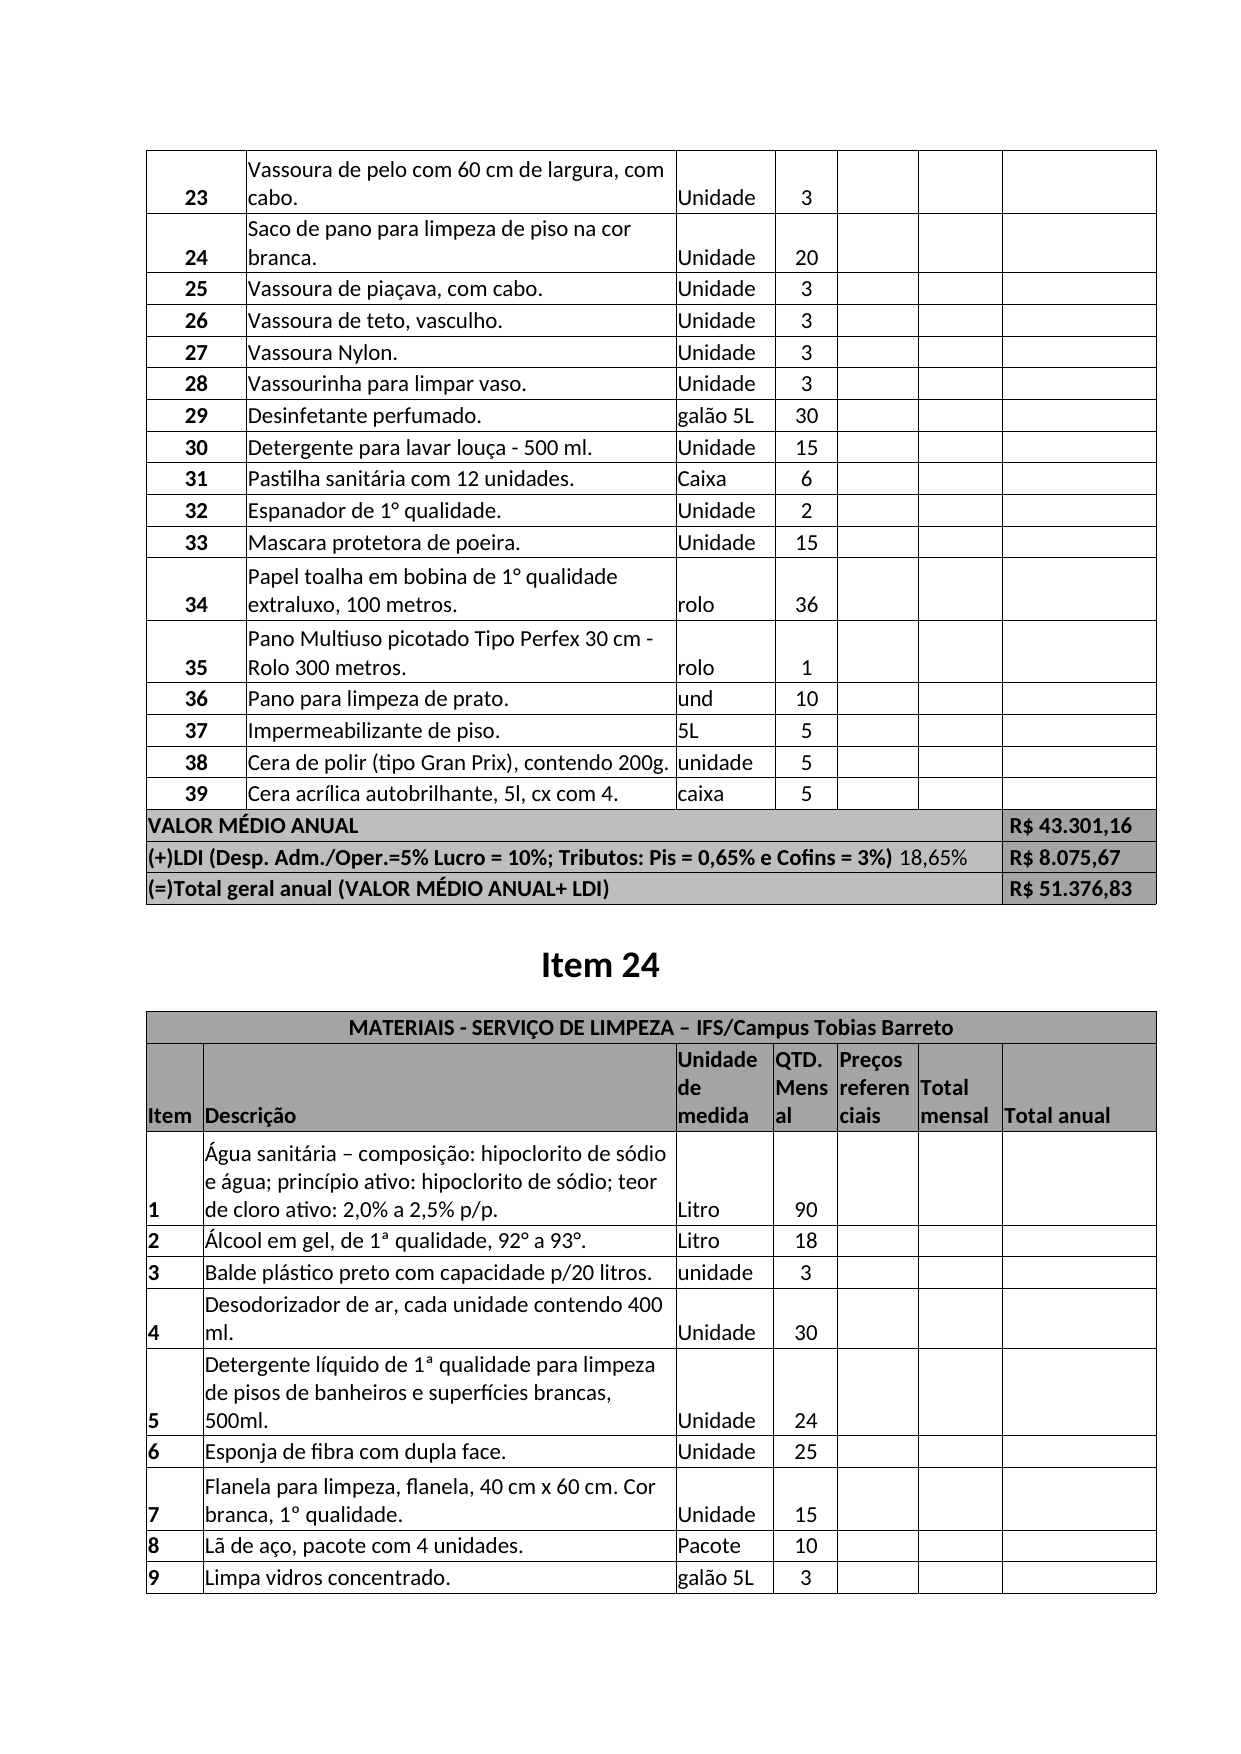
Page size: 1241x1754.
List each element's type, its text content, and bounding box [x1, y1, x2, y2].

table_cell [1003, 715, 1156, 746]
table_cell [1003, 214, 1156, 272]
table_cell [838, 778, 918, 809]
table_cell [838, 683, 918, 714]
table_cell Pastilha sanitária com 12 unidades. [247, 463, 676, 494]
table_cell Pacote [677, 1531, 773, 1561]
table_cell 23 [147, 151, 246, 212]
table_cell 36 [776, 558, 837, 620]
table_cell [919, 400, 1002, 431]
table_cell 5 [147, 1349, 203, 1435]
table_cell caixa [677, 778, 775, 809]
table_cell 24 [147, 214, 246, 272]
table_cell [919, 621, 1002, 682]
table_cell [838, 214, 918, 272]
table_cell Papel toalha em bobina de 1° qualidade extraluxo, 100 metros. [247, 558, 676, 620]
table_cell 1 [147, 1132, 203, 1224]
table_cell R$ 51.376,83 [1003, 873, 1156, 904]
table_cell Cera acrílica autobrilhante, 5l, cx com 4. [247, 778, 676, 809]
table_cell 3 [776, 368, 837, 399]
table_cell [919, 151, 1002, 212]
table_cell Detergente líquido de 1ª qualidade para limpeza de pisos de banheiros e superfícies brancas, 500ml. [204, 1349, 676, 1435]
table_cell QTD. Mensal [774, 1044, 837, 1131]
table_cell [1003, 683, 1156, 714]
table_cell [1003, 527, 1156, 557]
table_cell Unidade [677, 432, 775, 462]
table_cell galão 5L [677, 1562, 773, 1593]
table_cell [838, 151, 918, 212]
table_cell 4 [147, 1289, 203, 1348]
table_cell 5 [776, 747, 837, 777]
table_cell 37 [147, 715, 246, 746]
table_cell [919, 432, 1002, 462]
table_cell [1003, 1289, 1156, 1348]
table_cell 3 [776, 337, 837, 367]
table_cell 3 [776, 305, 837, 336]
table_cell VALOR MÉDIO ANUAL [147, 810, 1002, 841]
table_cell [1003, 1132, 1156, 1224]
table_cell [919, 463, 1002, 494]
table_cell [919, 495, 1002, 526]
table_cell Flanela para limpeza, flanela, 40 cm x 60 cm. Cor branca, 1º qualidade. [204, 1468, 676, 1529]
table_cell 10 [774, 1531, 837, 1561]
text Item 24 [148, 941, 1053, 987]
table_cell 25 [774, 1436, 837, 1467]
table_cell [919, 1289, 1002, 1348]
table_cell Vassoura de piaçava, com cabo. [247, 273, 676, 304]
table_cell [919, 368, 1002, 399]
table_cell 5L [677, 715, 775, 746]
table_cell Item [147, 1044, 203, 1131]
table_cell [838, 558, 918, 620]
table_cell 3 [776, 273, 837, 304]
table_cell 29 [147, 400, 246, 431]
table_cell 5 [776, 715, 837, 746]
table_cell 31 [147, 463, 246, 494]
table_cell 15 [776, 527, 837, 557]
table_cell [838, 1562, 918, 1593]
table_cell Unidade [677, 305, 775, 336]
table_cell Cera de polir (tipo Gran Prix), contendo 200g. [247, 747, 676, 777]
table_cell [1003, 273, 1156, 304]
table_cell [919, 305, 1002, 336]
table_cell [1003, 368, 1156, 399]
table_cell [919, 715, 1002, 746]
table_cell Unidade [677, 495, 775, 526]
table_cell 25 [147, 273, 246, 304]
table_cell [919, 683, 1002, 714]
table_cell [838, 337, 918, 367]
table_cell Saco de pano para limpeza de piso na cor branca. [247, 214, 676, 272]
table_cell [919, 778, 1002, 809]
table_cell [838, 1349, 918, 1435]
table_cell 7 [147, 1468, 203, 1529]
table_cell [919, 1562, 1002, 1593]
table_cell 90 [774, 1132, 837, 1224]
table_cell 10 [776, 683, 837, 714]
table_cell [838, 368, 918, 399]
table_cell Mascara protetora de poeira. [247, 527, 676, 557]
table_cell [838, 1289, 918, 1348]
table_cell 3 [147, 1257, 203, 1288]
table_cell 8 [147, 1531, 203, 1561]
table_cell [919, 558, 1002, 620]
table_cell und [677, 683, 775, 714]
table_cell [1003, 337, 1156, 367]
table_cell [919, 527, 1002, 557]
table_cell Descrição [204, 1044, 676, 1131]
table_cell [1003, 1531, 1156, 1561]
table_cell 9 [147, 1562, 203, 1593]
table_cell [838, 273, 918, 304]
table_cell Vassoura Nylon. [247, 337, 676, 367]
table_cell Preços referenciais [838, 1044, 918, 1131]
table_cell Desodorizador de ar, cada unidade contendo 400 ml. [204, 1289, 676, 1348]
table_cell 38 [147, 747, 246, 777]
table_cell Unidade [677, 151, 775, 212]
table_cell 6 [147, 1436, 203, 1467]
table_cell [919, 747, 1002, 777]
table_cell 18 [774, 1226, 837, 1256]
table_cell 5 [776, 778, 837, 809]
table_cell (+)LDI (Desp. Adm./Oper.=5% Lucro = 10%; Tributos: Pis = 0,65% e Cofins = 3%) 18,65% [147, 842, 1002, 872]
table_cell [838, 305, 918, 336]
table_cell [838, 621, 918, 682]
table_cell [1003, 621, 1156, 682]
table_cell 6 [776, 463, 837, 494]
table_cell [919, 1468, 1002, 1529]
table_cell [919, 1436, 1002, 1467]
table_cell Litro [677, 1132, 773, 1224]
table_cell Total mensal [919, 1044, 1002, 1131]
table_cell [838, 1226, 918, 1256]
table_cell [1003, 400, 1156, 431]
table_cell [838, 527, 918, 557]
table_cell [838, 1257, 918, 1288]
table_cell [919, 1132, 1002, 1224]
table_cell 20 [776, 214, 837, 272]
table_cell Detergente para lavar louça - 500 ml. [247, 432, 676, 462]
table_cell Álcool em gel, de 1ª qualidade, 92° a 93°. [204, 1226, 676, 1256]
table_cell 35 [147, 621, 246, 682]
table_cell Unidade [677, 527, 775, 557]
table_cell Vassoura de pelo com 60 cm de largura, com cabo. [247, 151, 676, 212]
table_cell [1003, 151, 1156, 212]
table_cell Unidade de medida [677, 1044, 773, 1131]
table_cell [1003, 1562, 1156, 1593]
table_cell Unidade [677, 1468, 773, 1529]
table_cell [919, 1226, 1002, 1256]
table_cell 32 [147, 495, 246, 526]
table_cell 3 [774, 1257, 837, 1288]
table_cell 27 [147, 337, 246, 367]
table_cell [1003, 558, 1156, 620]
table_cell R$ 8.075,67 [1003, 842, 1156, 872]
table_cell [838, 495, 918, 526]
table_cell 3 [776, 151, 837, 212]
table_cell Total anual [1003, 1044, 1156, 1131]
table_cell Unidade [677, 1436, 773, 1467]
table_cell 28 [147, 368, 246, 399]
table_header MATERIAIS - SERVIÇO DE LIMPEZA – IFS/Campus Tobias Barreto [147, 1012, 1156, 1043]
table_cell Caixa [677, 463, 775, 494]
table_cell [1003, 1226, 1156, 1256]
table_cell Espanador de 1° qualidade. [247, 495, 676, 526]
table_cell galão 5L [677, 400, 775, 431]
table_cell 30 [776, 400, 837, 431]
table_cell Unidade [677, 1349, 773, 1435]
table_cell Balde plástico preto com capacidade p/20 litros. [204, 1257, 676, 1288]
table_cell Desinfetante perfumado. [247, 400, 676, 431]
table_cell (=)Total geral anual (VALOR MÉDIO ANUAL+ LDI) [147, 873, 1002, 904]
table_cell rolo [677, 558, 775, 620]
table_cell [919, 1257, 1002, 1288]
table_cell [919, 273, 1002, 304]
table_cell Unidade [677, 214, 775, 272]
table_cell [838, 715, 918, 746]
table_cell [919, 1349, 1002, 1435]
table_cell [1003, 1436, 1156, 1467]
table_cell [919, 214, 1002, 272]
table_cell 34 [147, 558, 246, 620]
table_cell [838, 1436, 918, 1467]
table_cell 15 [776, 432, 837, 462]
table_cell [1003, 463, 1156, 494]
table_cell [919, 1531, 1002, 1561]
table_cell Lã de aço, pacote com 4 unidades. [204, 1531, 676, 1561]
table_cell [838, 463, 918, 494]
table_cell Limpa vidros concentrado. [204, 1562, 676, 1593]
table_cell Litro [677, 1226, 773, 1256]
table_cell [838, 432, 918, 462]
table_cell rolo [677, 621, 775, 682]
table_cell [1003, 1349, 1156, 1435]
table_cell [838, 747, 918, 777]
table_cell Unidade [677, 337, 775, 367]
table_cell 33 [147, 527, 246, 557]
table_cell [838, 1531, 918, 1561]
table_cell 24 [774, 1349, 837, 1435]
table_cell [1003, 1257, 1156, 1288]
table_cell [1003, 305, 1156, 336]
table_cell Unidade [677, 368, 775, 399]
table_cell [838, 1132, 918, 1224]
table_cell [838, 1468, 918, 1529]
table_cell 30 [147, 432, 246, 462]
table_cell Água sanitária – composição: hipoclorito de sódio e água; princípio ativo: hipoclorito de sódio; teor de cloro ativo: 2,0% a 2,5% p/p. [204, 1132, 676, 1224]
table_cell 15 [774, 1468, 837, 1529]
table_cell Unidade [677, 273, 775, 304]
table_cell Esponja de fibra com dupla face. [204, 1436, 676, 1467]
table_cell [1003, 432, 1156, 462]
table_cell R$ 43.301,16 [1003, 810, 1156, 841]
table_cell Impermeabilizante de piso. [247, 715, 676, 746]
table_cell 2 [147, 1226, 203, 1256]
table_cell [919, 337, 1002, 367]
table_cell [1003, 747, 1156, 777]
table_cell 3 [774, 1562, 837, 1593]
table_cell [838, 400, 918, 431]
table_cell unidade [677, 747, 775, 777]
table_cell 30 [774, 1289, 837, 1348]
table_cell [1003, 495, 1156, 526]
table_cell Pano para limpeza de prato. [247, 683, 676, 714]
table_cell 1 [776, 621, 837, 682]
table_cell 39 [147, 778, 246, 809]
table_cell Pano Multiuso picotado Tipo Perfex 30 cm - Rolo 300 metros. [247, 621, 676, 682]
table_cell unidade [677, 1257, 773, 1288]
table_cell Vassourinha para limpar vaso. [247, 368, 676, 399]
table_cell Vassoura de teto, vasculho. [247, 305, 676, 336]
table_cell [1003, 778, 1156, 809]
table_cell 2 [776, 495, 837, 526]
table_cell Unidade [677, 1289, 773, 1348]
table_cell 26 [147, 305, 246, 336]
table_cell [1003, 1468, 1156, 1529]
table_cell 36 [147, 683, 246, 714]
